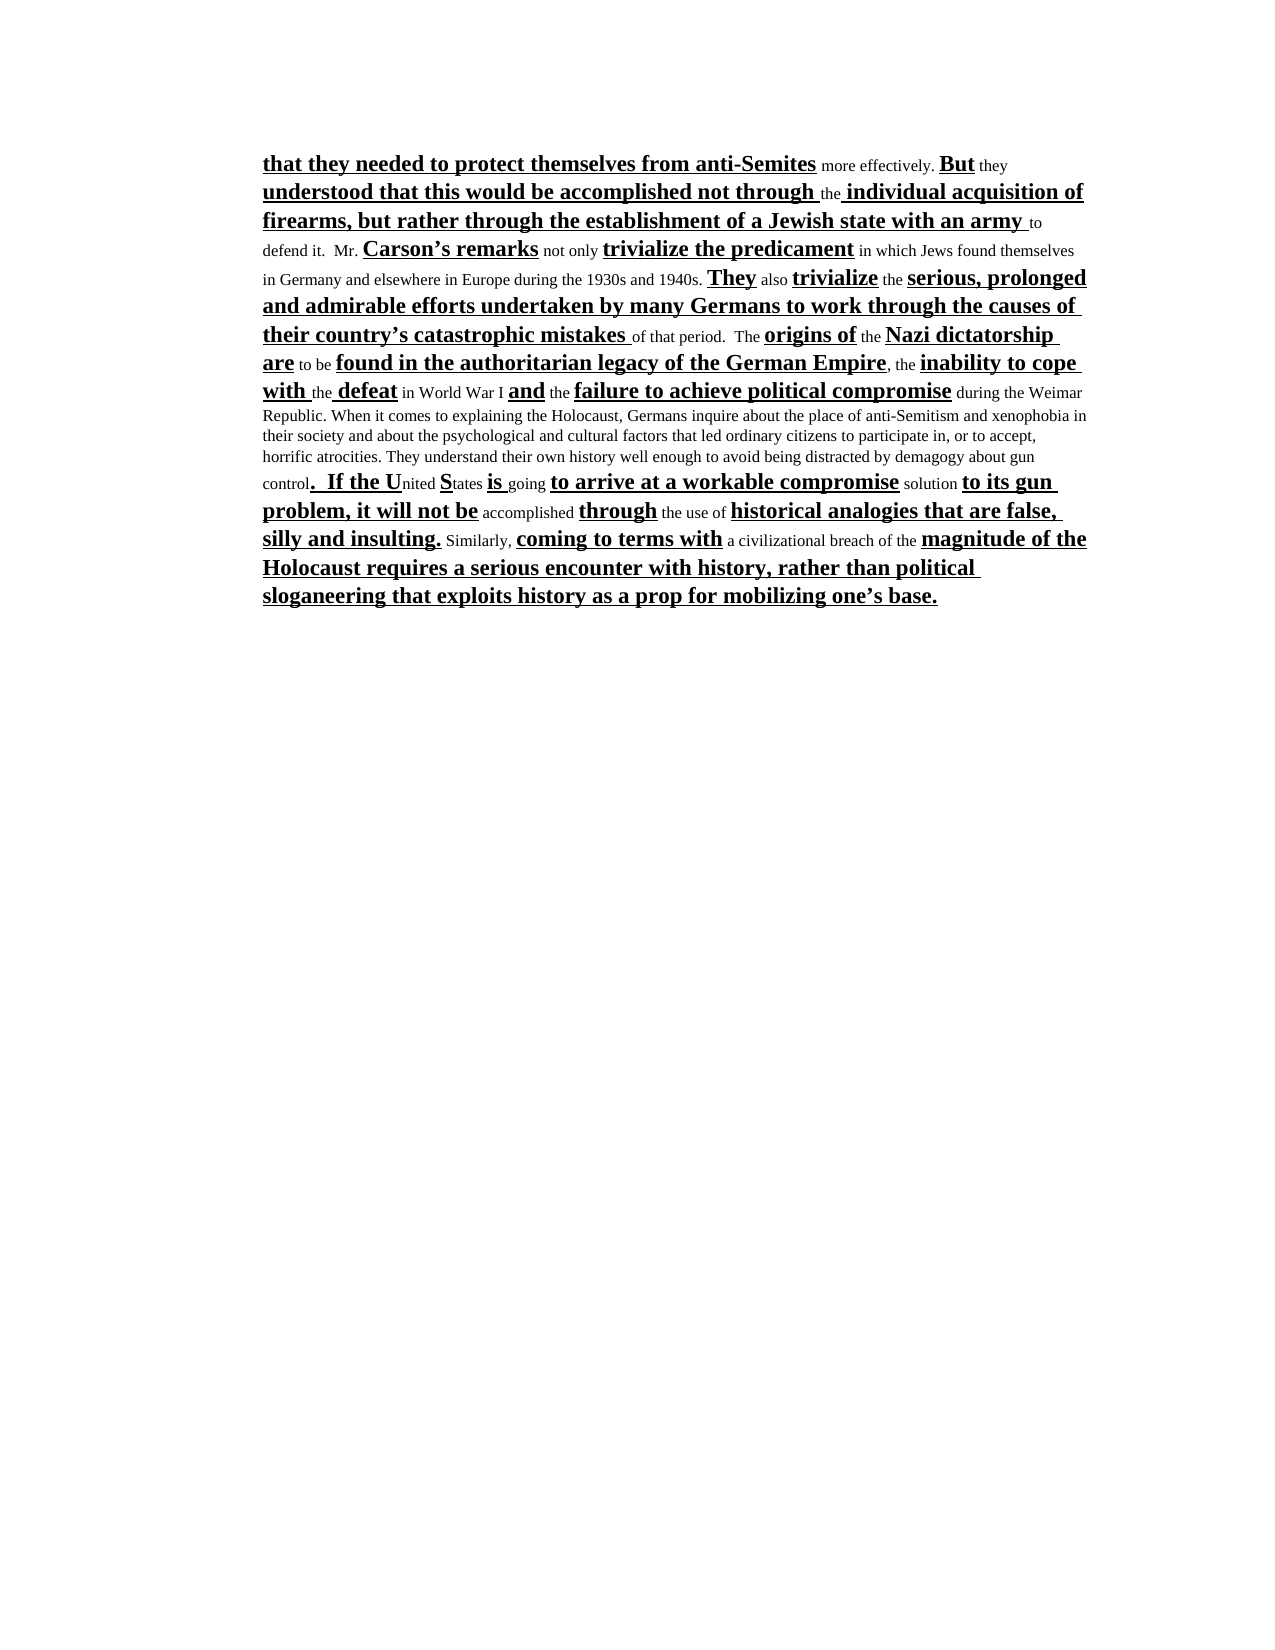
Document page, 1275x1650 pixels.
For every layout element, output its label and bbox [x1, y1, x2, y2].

text [262, 150, 1087, 608]
